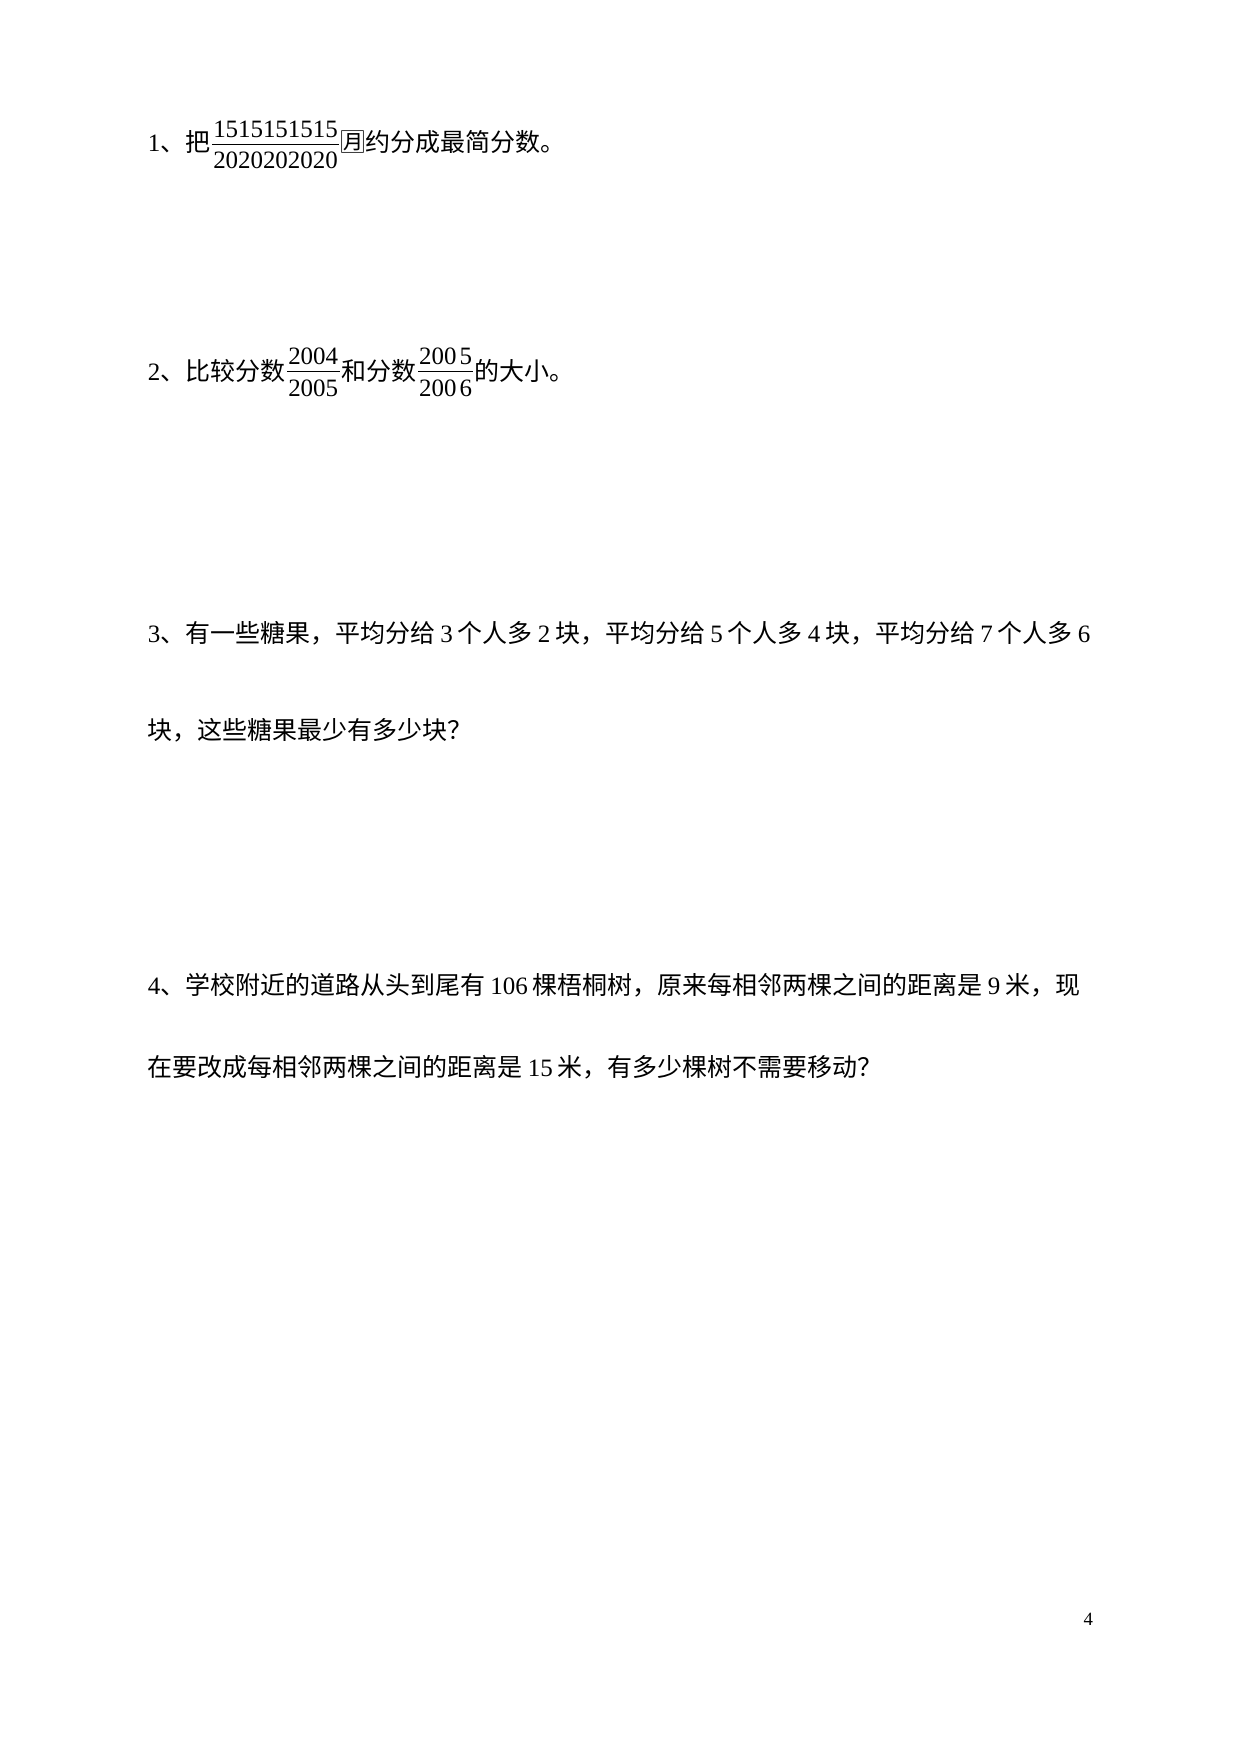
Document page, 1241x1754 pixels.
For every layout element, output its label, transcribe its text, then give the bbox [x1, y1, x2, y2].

list 4、学校附近的道路从头到尾有106棵梧桐树，原来每相邻两棵之间的距离是9米，现 [148, 952, 1093, 1017]
list 在要改成每相邻两棵之间的距离是15米，有多少棵树不需要移动？ [148, 1034, 1093, 1099]
list 3、有一些糖果，平均分给3个人多2块，平均分给5个人多4块，平均分给7个人多6块，这些糖果最少有多少块？ [148, 600, 1093, 762]
list 1、把🈷约分成最简分数。 [148, 112, 1093, 177]
text 2、比较分数和分数的大小。 [148, 340, 1093, 405]
